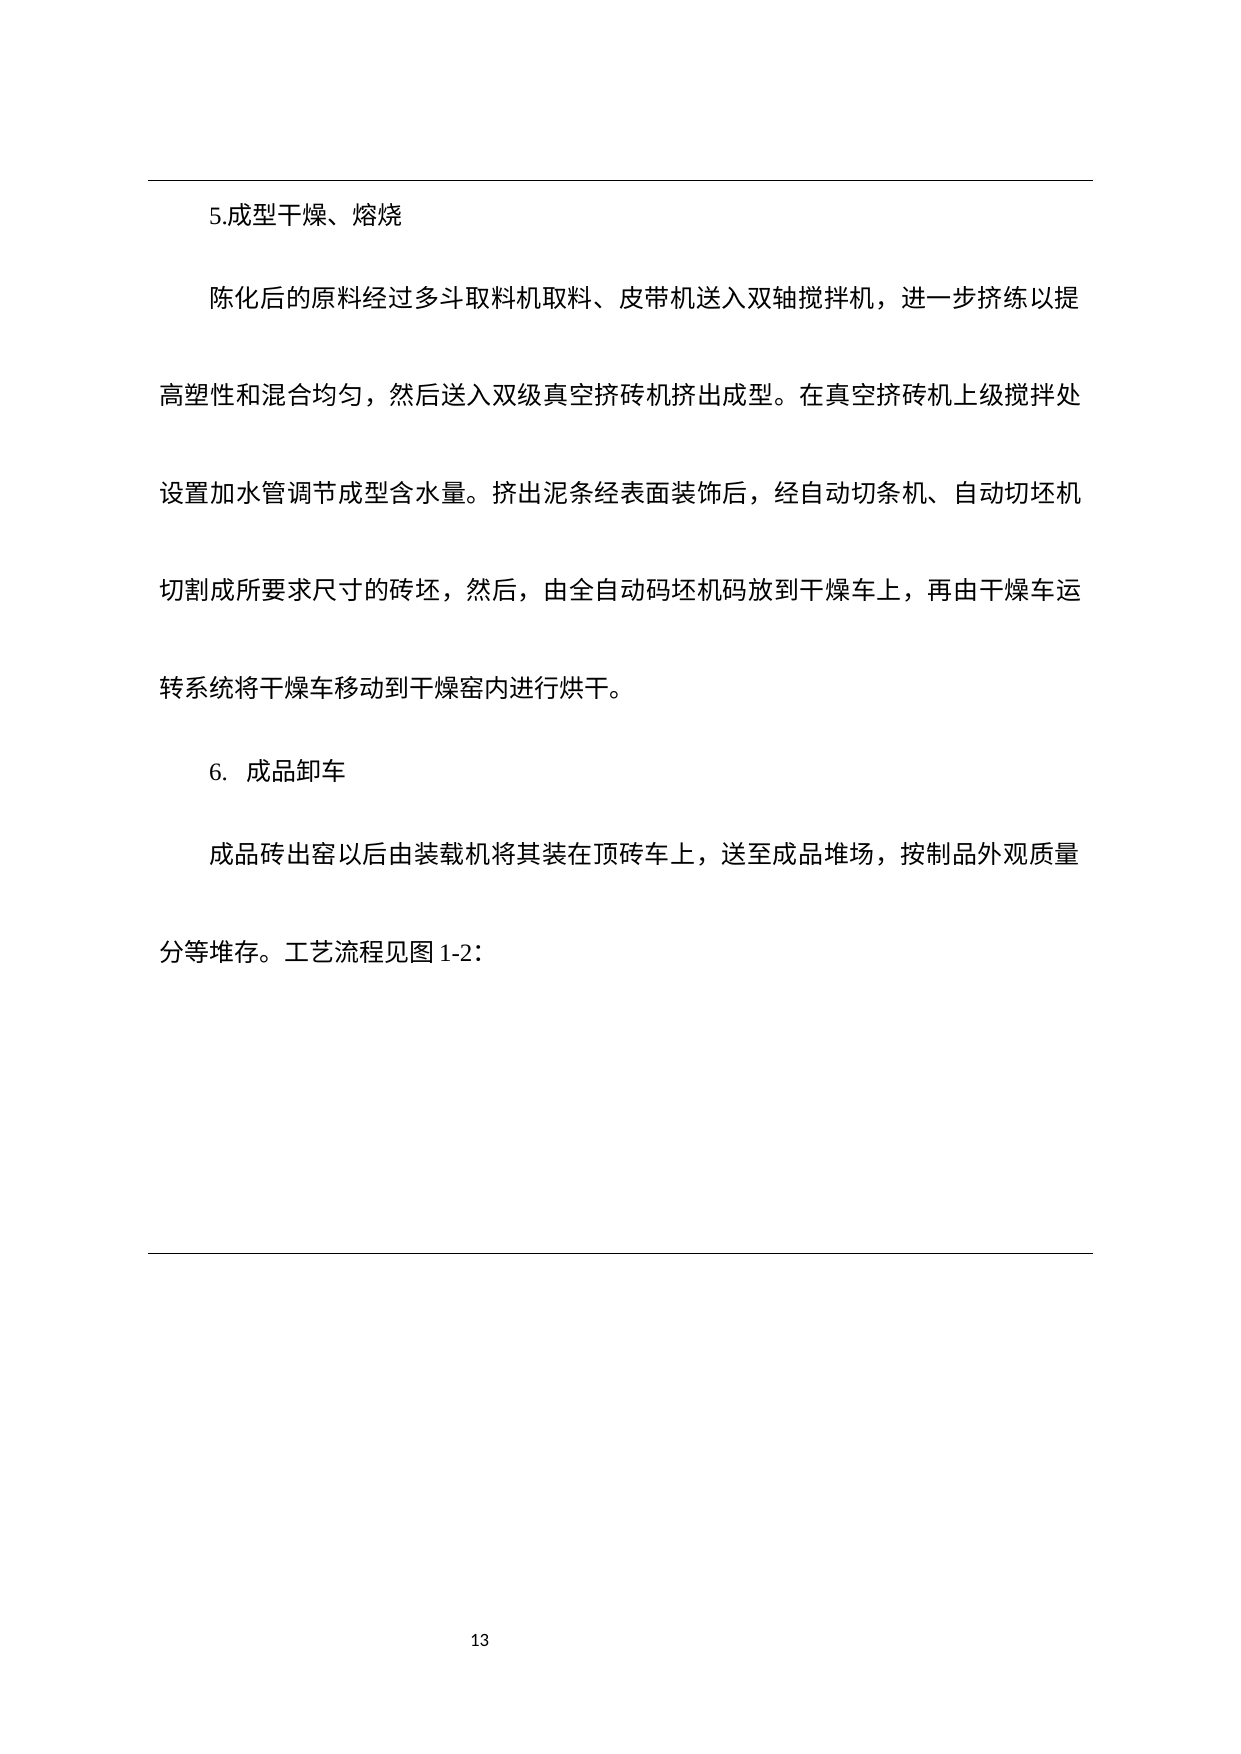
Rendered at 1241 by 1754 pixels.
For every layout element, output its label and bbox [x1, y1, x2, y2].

table_header [148, 181, 1092, 1253]
